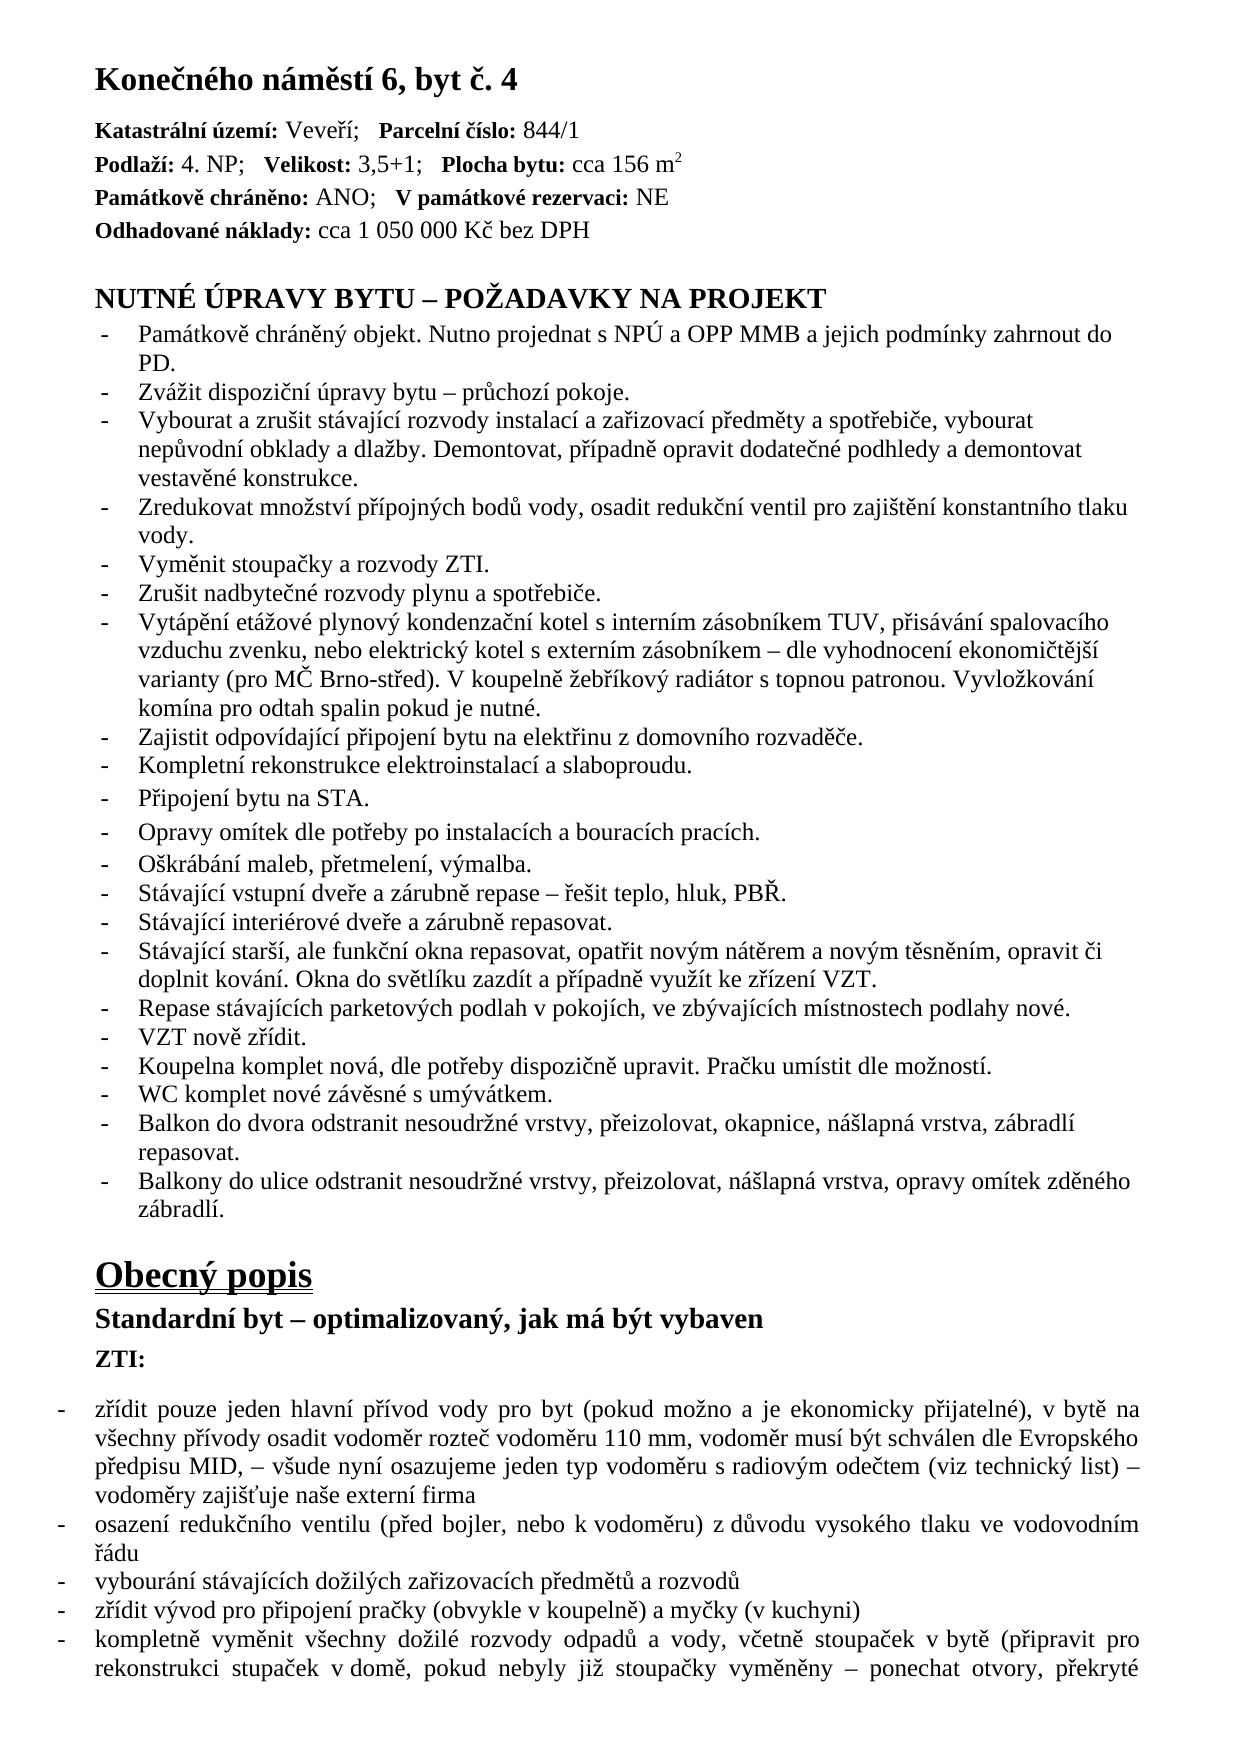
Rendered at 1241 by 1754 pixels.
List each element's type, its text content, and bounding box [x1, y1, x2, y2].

text Obecný popis [94, 1252, 1140, 1295]
list Připojení bytu na STA. [100, 783, 1140, 812]
list zřídit vývod pro připojení pračky (obvykle v koupelně) a myčky (v kuchyni) [57, 1595, 1140, 1624]
text Standardní byt – optimalizovaný, jak má být vybaven [94, 1302, 1140, 1335]
list Zajistit odpovídající připojení bytu na elektřinu z domovního rozvaděče. [100, 722, 1140, 751]
list Opravy omítek dle potřeby po instalacích a bouracích pracích. [100, 817, 1140, 845]
text Konečného náměstí 6, byt č. 4 [94, 59, 1140, 97]
list Stávající vstupní dveře a zárubně repase – řešit teplo, hluk, PBŘ. [100, 878, 1140, 907]
list Kompletní rekonstrukce elektroinstalací a slaboproudu. [100, 751, 1140, 779]
list Zredukovat množství přípojných bodů vody, osadit redukční ventil pro zajištění konstantního tlaku vody. [100, 492, 1140, 549]
list Vybourat a zrušit stávající rozvody instalací a zařizovací předměty a spotřebiče, vybourat nepůvodní obklady a dlažby. Demontovat, případně opravit dodatečné podhledy a demontovat vestavěné konstrukce. [100, 406, 1140, 492]
list Oškrábání maleb, přetmelení, výmalba. [100, 849, 1140, 878]
list Vyměnit stoupačky a rozvody ZTI. [100, 549, 1140, 578]
text Odhadované náklady: cca 1 050 000 Kč bez DPH [94, 215, 1140, 243]
list Zvážit dispoziční úpravy bytu – průchozí pokoje. [100, 377, 1140, 406]
text Podlaží: 4. NP; Velikost: 3,5+1; Plocha bytu: cca 156 m2 [94, 149, 1140, 177]
text Katastrální území: Veveří; Parcelní číslo: 844/1 [94, 116, 1140, 144]
text ZTI: [94, 1344, 1140, 1373]
list zřídit pouze jeden hlavní přívod vody pro byt (pokud možno a je ekonomicky přijatelné), v bytě na všechny přívody osadit vodoměr rozteč vodoměru 110 mm, vodoměr musí být schválen dle Evropského předpisu MID, – všude nyní osazujeme jeden typ vodoměru s radiovým odečtem (viz technický list) – vodoměry zajišťuje naše externí firma [57, 1394, 1140, 1509]
text NUTNÉ ÚPRAVY BYTU – POŽADAVKY NA PROJEKT [94, 281, 1140, 314]
list Koupelna komplet nová, dle potřeby dispozičně upravit. Pračku umístit dle možností. [100, 1051, 1140, 1079]
list osazení redukčního ventilu (před bojler, nebo k vodoměru) z důvodu vysokého tlaku ve vodovodním řádu [57, 1509, 1140, 1566]
list VZT nově zřídit. [100, 1022, 1140, 1051]
list Stávající interiérové dveře a zárubně repasovat. [100, 907, 1140, 936]
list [57, 1624, 1140, 1681]
list Vytápění etážové plynový kondenzační kotel s interním zásobníkem TUV, přisávání spalovacího vzduchu zvenku, nebo elektrický kotel s externím zásobníkem – dle vyhodnocení ekonomičtější varianty (pro MČ Brno-střed). V koupelně žebříkový radiátor s topnou patronou. Vyvložkování komína pro odtah spalin pokud je nutné. [100, 607, 1140, 722]
list Repase stávajících parketových podlah v pokojích, ve zbývajících místnostech podlahy nové. [100, 993, 1140, 1022]
list Zrušit nadbytečné rozvody plynu a spotřebiče. [100, 578, 1140, 607]
list Stávající starší, ale funkční okna repasovat, opatřit novým nátěrem a novým těsněním, opravit či doplnit kování. Okna do světlíku zazdít a případně využít ke zřízení VZT. [100, 936, 1140, 993]
list Památkově chráněný objekt. Nutno projednat s NPÚ a OPP MMB a jejich podmínky zahrnout do PD. [100, 319, 1140, 377]
list vybourání stávajících dožilých zařizovacích předmětů a rozvodů [57, 1566, 1140, 1595]
list WC komplet nové závěsné s umývátkem. [100, 1079, 1140, 1108]
list Balkony do ulice odstranit nesoudržné vrstvy, přeizolovat, nášlapná vrstva, opravy omítek zděného zábradlí. [100, 1166, 1140, 1223]
list Balkon do dvora odstranit nesoudržné vrstvy, přeizolovat, okapnice, nášlapná vrstva, zábradlí repasovat. [100, 1108, 1140, 1166]
text Památkově chráněno: ANO; V památkové rezervaci: NE [94, 182, 1140, 210]
